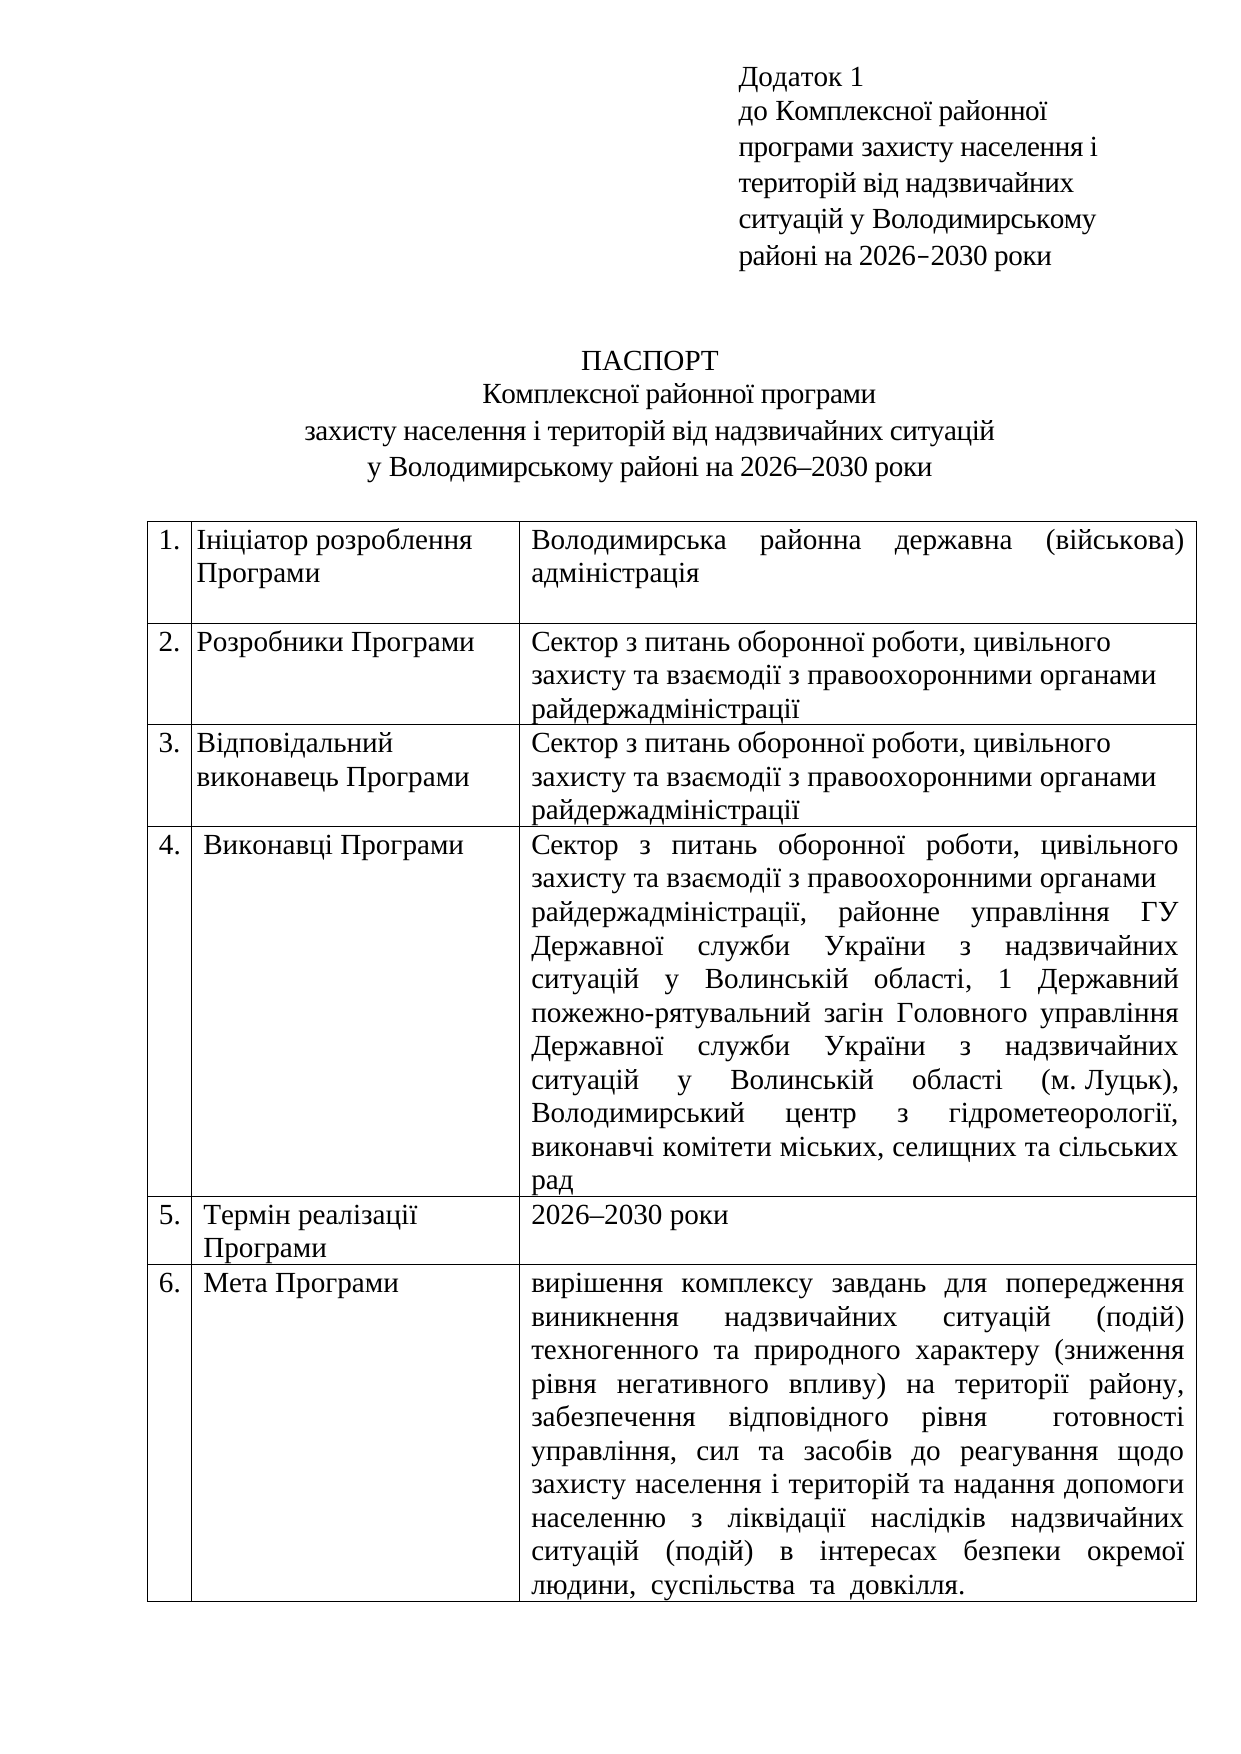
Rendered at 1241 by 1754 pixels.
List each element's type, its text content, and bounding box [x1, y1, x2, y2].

table_cell 6. [148, 1265, 191, 1601]
table_cell 2. [148, 624, 191, 724]
text Додаток 1 [738, 59, 1128, 93]
table_cell Сектор з питань оборонної роботи, цивільного захисту та взаємодії з правоохоронними органами райдержадміністрації [520, 725, 1196, 826]
table_header Ініціатор розроблення Програми [192, 522, 519, 623]
table_cell Термін реалізації Програми [192, 1197, 519, 1264]
text до Комплексної районної програми захисту населення і територій від надзвичайних ситуацій у Володимирському районі на 2026–2030 роки [738, 93, 1122, 273]
table_cell Сектор з питань оборонної роботи, цивільного захисту та взаємодії з правоохоронними органами райдержадміністрації, районне управління ГУ Державної служби України з надзвичайних ситуацій у Волинській області, 1 Державний пожежно-рятувальний загін Головного управління Державної служби України з надзвичайних ситуацій у Волинській області (м. Луцьк), Володимирський центр з гідрометеорології, виконавчі комітети міських, селищних та сільських рад [520, 827, 1196, 1196]
table_cell 4. [148, 827, 191, 1196]
table_cell 2026–2030 роки [520, 1197, 1196, 1264]
table_header 1. [148, 522, 191, 623]
text ПАСПОРТ [177, 343, 1122, 376]
table_cell Розробники Програми [192, 624, 519, 724]
table_cell 5. [148, 1197, 191, 1264]
table_cell Мета Програми [192, 1265, 519, 1601]
text Комплексної районної програми [177, 376, 1122, 410]
table_cell вирішення комплексу завдань для попередження виникнення надзвичайних ситуацій (подій) техногенного та природного характеру (зниження рівня негативного впливу) на території району, забезпечення відповідного рівня готовності управління, сил та засобів до реагування щодо захисту населення і територій та надання допомоги населенню з ліквідації наслідків надзвичайних ситуацій (подій) в інтересах безпеки окремої людини, суспільства та довкілля. [520, 1265, 1196, 1601]
text захисту населення і територій від надзвичайних ситуацій [177, 413, 1122, 446]
table_cell Виконавці Програми [192, 827, 519, 1196]
text у Володимирському районі на 2026–2030 роки [177, 449, 1122, 482]
table_header Володимирська районна державна (військова) адміністрація [520, 522, 1196, 623]
table_cell Відповідальний виконавець Програми [192, 725, 519, 826]
table_cell Сектор з питань оборонної роботи, цивільного захисту та взаємодії з правоохоронними органами райдержадміністрації [520, 624, 1196, 724]
table_cell 3. [148, 725, 191, 826]
